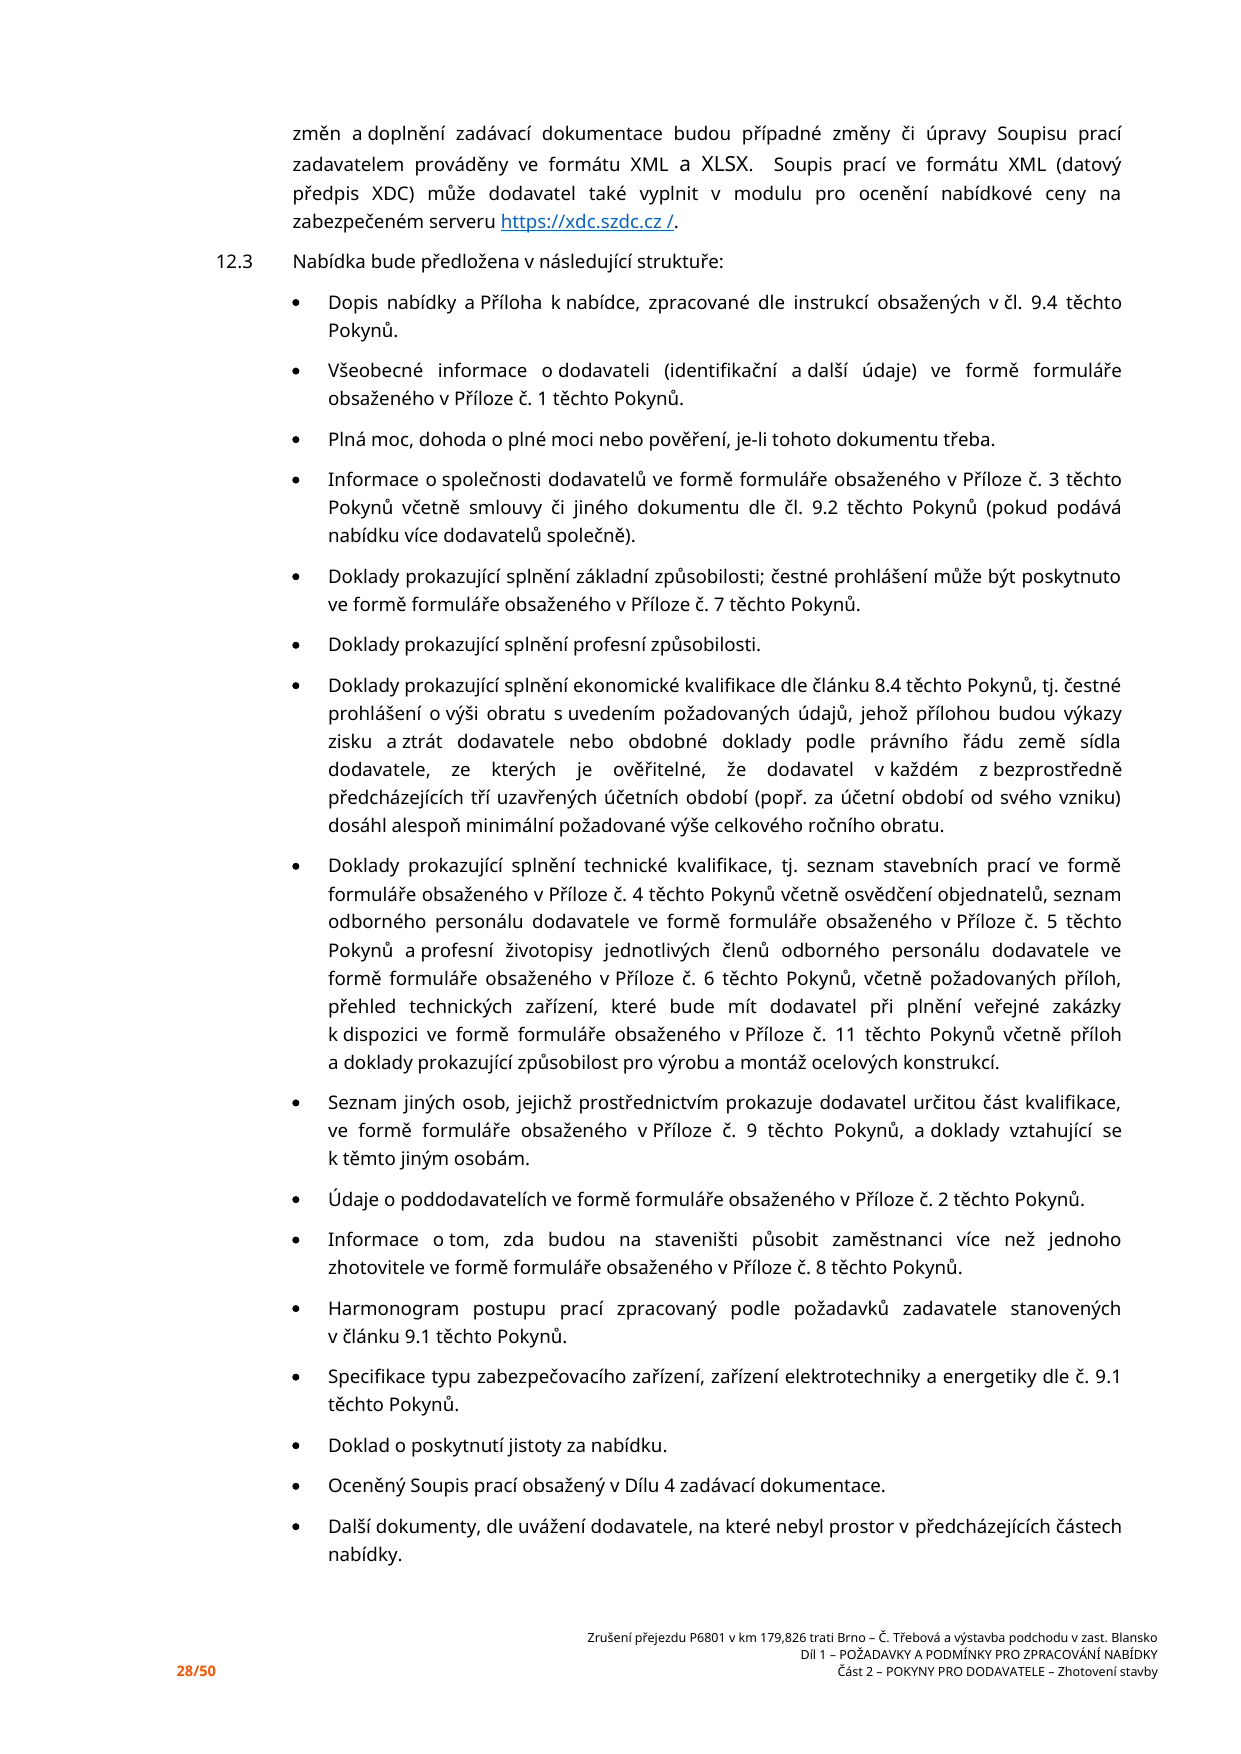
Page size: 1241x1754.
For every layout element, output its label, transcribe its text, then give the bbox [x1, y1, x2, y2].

text Další dokumenty, dle uvážení dodavatele, na které nebyl prostor v předcházejících částech nabídky. [292, 1513, 1122, 1567]
text Plná moc, dohoda o plné moci nebo pověření, je-li tohoto dokumentu třeba. [292, 426, 1122, 452]
text Harmonogram postupu prací zpracovaný podle požadavků zadavatele stanovených v článku 9.1 těchto Pokynů. [292, 1295, 1122, 1349]
text Doklad o poskytnutí jistoty za nabídku. [292, 1432, 1122, 1458]
text Dopis nabídky a Příloha k nabídce, zpracované dle instrukcí obsažených v čl. 9.4 těchto Pokynů. [292, 289, 1122, 342]
text Seznam jiných osob, jejichž prostřednictvím prokazuje dodavatel určitou část kvalifikace, ve formě formuláře obsaženého v Příloze č. 9 těchto Pokynů, a doklady vztahující se k těmto jiným osobám. [292, 1089, 1122, 1171]
text Doklady prokazující splnění profesní způsobilosti. [292, 632, 1122, 657]
text Všeobecné informace o dodavateli (identifikační a další údaje) ve formě formuláře obsaženého v Příloze č. 1 těchto Pokynů. [292, 357, 1122, 411]
text Specifikace typu zabezpečovacího zařízení, zařízení elektrotechniky a energetiky dle č. 9.1 těchto Pokynů. [292, 1364, 1122, 1417]
text Oceněný Soupis prací obsažený v Dílu 4 zadávací dokumentace. [292, 1473, 1122, 1498]
text Informace o společnosti dodavatelů ve formě formuláře obsaženého v Příloze č. 3 těchto Pokynů včetně smlouvy či jiného dokumentu dle čl. 9.2 těchto Pokynů (pokud podává nabídku více dodavatelů společně). [292, 467, 1122, 548]
text Informace o tom, zda budou na staveništi působit zaměstnanci více než jednoho zhotovitele ve formě formuláře obsaženého v Příloze č. 8 těchto Pokynů. [292, 1227, 1122, 1280]
text Doklady prokazující splnění technické kvalifikace, tj. seznam stavebních prací ve formě formuláře obsaženého v Příloze č. 4 těchto Pokynů včetně osvědčení objednatelů, seznam odborného personálu dodavatele ve formě formuláře obsaženého v Příloze č. 5 těchto Pokynů a profesní životopisy jednotlivých členů odborného personálu dodavatele ve formě formuláře obsaženého v Příloze č. 6 těchto Pokynů, včetně požadovaných příloh, přehled technických zařízení, které bude mít dodavatel při plnění veřejné zakázky k dispozici ve formě formuláře obsaženého v Příloze č. 11 těchto Pokynů včetně příloh a doklady prokazující způsobilost pro výrobu a montáž ocelových konstrukcí. [292, 853, 1122, 1074]
text Údaje o poddodavatelích ve formě formuláře obsaženého v Příloze č. 2 těchto Pokynů. [292, 1186, 1122, 1212]
text Doklady prokazující splnění ekonomické kvalifikace dle článku 8.4 těchto Pokynů, tj. čestné prohlášení o výši obratu s uvedením požadovaných údajů, jehož přílohou budou výkazy zisku a ztrát dodavatele nebo obdobné doklady podle právního řádu země sídla dodavatele, ze kterých je ověřitelné, že dodavatel v každém z bezprostředně předcházejících tří uzavřených účetních období (popř. za účetní období od svého vzniku) dosáhl alespoň minimální požadované výše celkového ročního obratu. [292, 672, 1122, 838]
text Doklady prokazující splnění základní způsobilosti; čestné prohlášení může být poskytnuto ve formě formuláře obsaženého v Příloze č. 7 těchto Pokynů. [292, 563, 1122, 617]
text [216, 121, 1122, 233]
text Nabídka bude předložena v následující struktuře: [216, 248, 1122, 274]
